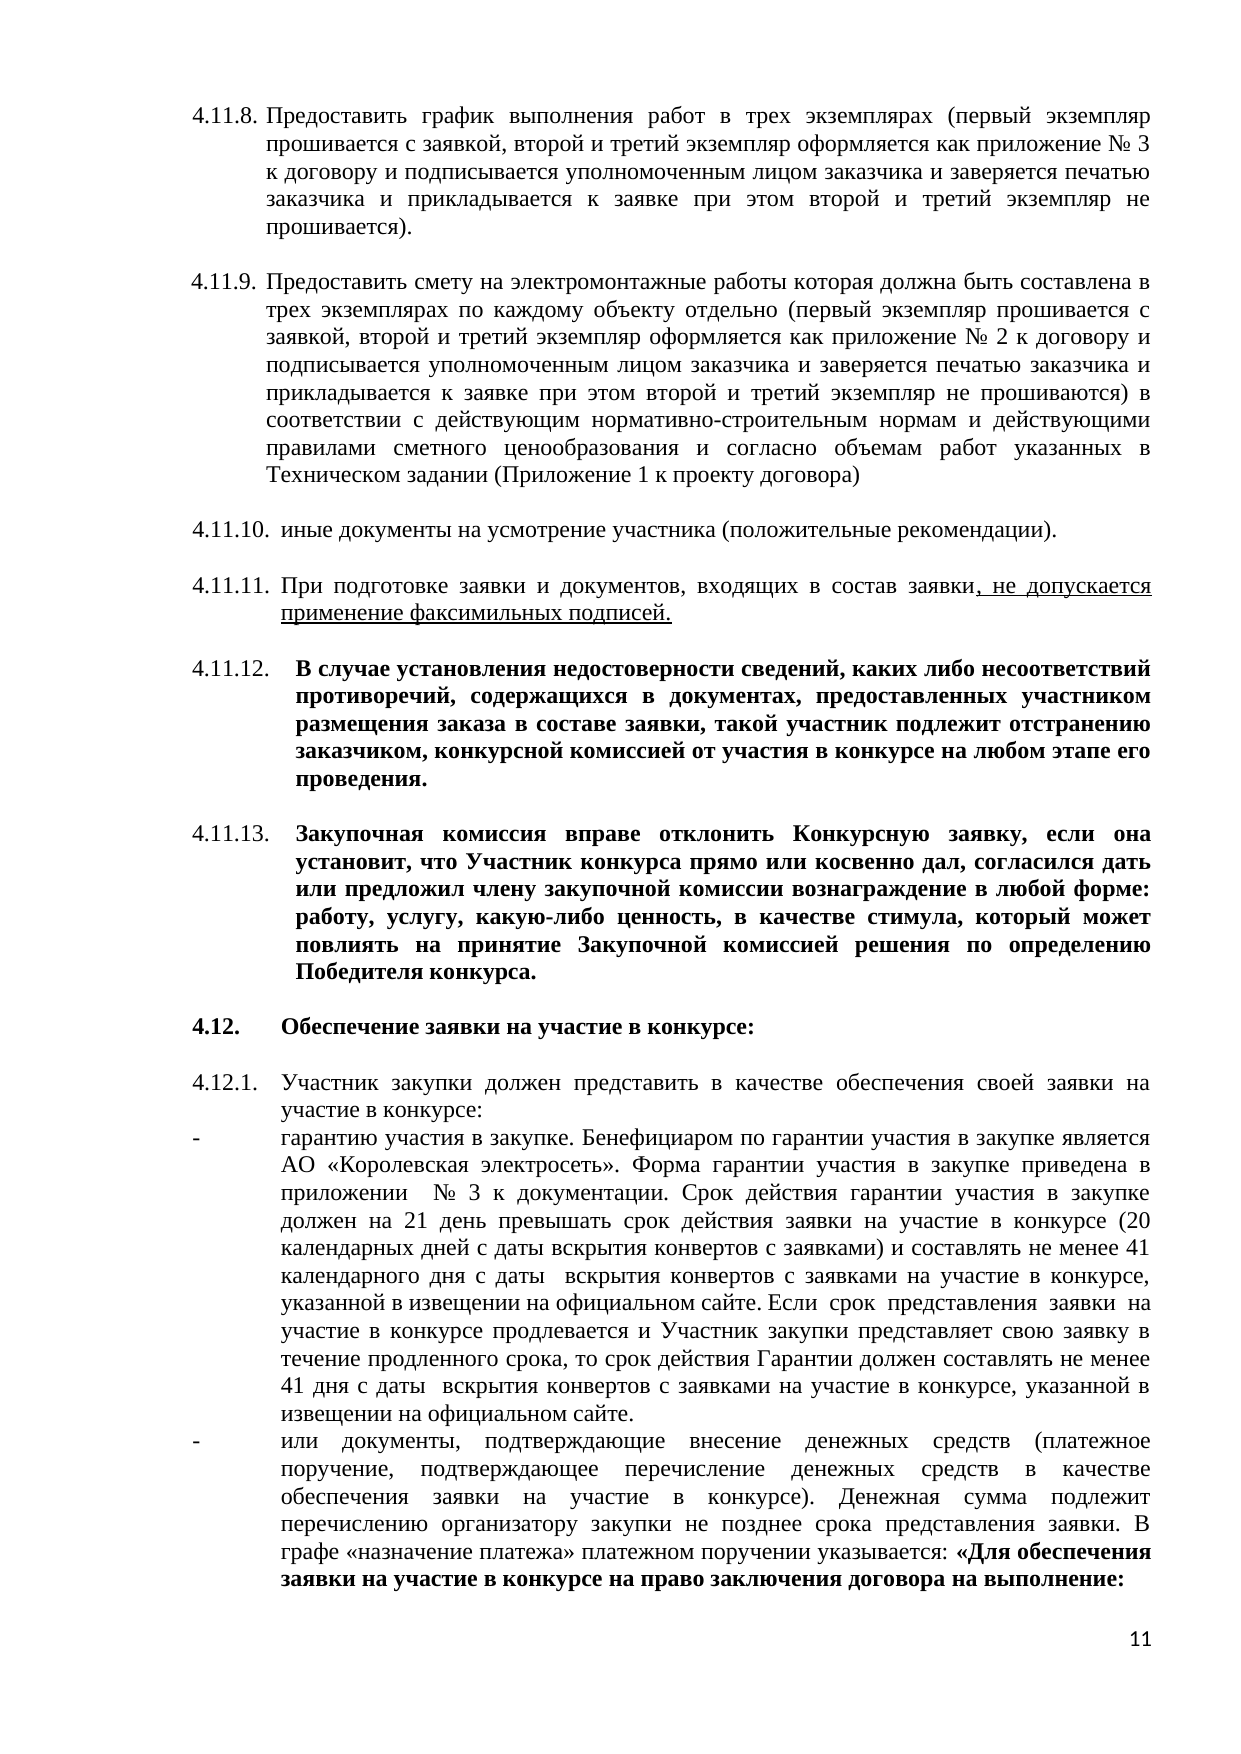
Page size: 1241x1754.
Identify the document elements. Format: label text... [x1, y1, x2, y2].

list В случае установления недостоверности сведений, каких либо несоответствий противоречий, содержащихся в документах, предоставленных участником размещения заказа в составе заявки, такой участник подлежит отстранению заказчиком, конкурсной комиссией от участия в конкурсе на любом этапе его проведения. [192, 653, 1152, 792]
list - гарантию участия в закупке. Бенефициаром по гарантии участия в закупке является АО «Королевская электросеть». Форма гарантии участия в закупке приведена в приложении № 3 к документации. Срок действия гарантии участия в закупке должен на 21 день превышать срок действия заявки на участие в конкурсе (20 календарных дней с даты вскрытия конвертов с заявками) и составлять не менее 41 календарного дня с даты вскрытия конвертов с заявками на участие в конкурсе, указанной в извещении на официальном сайте. Если срок представления заявки на участие в конкурсе продлевается и Участник закупки представляет свою заявку в течение продленного срока, то срок действия Гарантии должен составлять не менее 41 дня с даты вскрытия конвертов с заявками на участие в конкурсе, указанной в извещении на официальном сайте. [192, 1123, 1152, 1426]
text - или документы, подтверждающие внесение денежных средств (платежное поручение, подтверждающее перечисление денежных средств в качестве обеспечения заявки на участие в конкурсе). Денежная сумма подлежит перечислению организатору закупки не позднее срока представления заявки. В графе «назначение платежа» платежном поручении указывается: «Для обеспечения заявки на участие в конкурсе на право заключения договора на выполнение: [192, 1426, 1152, 1592]
list Предоставить смету на электромонтажные работы которая должна быть составлена в трех экземплярах по каждому объекту отдельно (первый экземпляр прошивается с заявкой, второй и третий экземпляр оформляется как приложение № 2 к договору и подписывается уполномоченным лицом заказчика и заверяется печатью заказчика и прикладывается к заявке при этом второй и третий экземпляр не прошиваются) в соответствии с действующим нормативно-строительным нормам и действующими правилами сметного ценообразования и согласно объемам работ указанных в Техническом задании (Приложение 1 к проекту договора) [191, 267, 1152, 488]
list иные документы на усмотрение участника (положительные рекомендации). [192, 516, 1152, 543]
list Участник закупки должен представить в качестве обеспечения своей заявки на участие в конкурсе: [192, 1068, 1152, 1123]
list Предоставить график выполнения работ в трех экземплярах (первый экземпляр прошивается с заявкой, второй и третий экземпляр оформляется как приложение № 3 к договору и подписывается уполномоченным лицом заказчика и заверяется печатью заказчика и прикладывается к заявке при этом второй и третий экземпляр не прошивается). [192, 101, 1152, 239]
list Обеспечение заявки на участие в конкурсе: [192, 1012, 1152, 1040]
list Закупочная комиссия вправе отклонить Конкурсную заявку, если она установит, что Участник конкурса прямо или косвенно дал, согласился дать или предложил члену закупочной комиссии вознаграждение в любой форме: работу, услугу, какую-либо ценность, в качестве стимула, который может повлиять на принятие Закупочной комиссией решения по определению Победителя конкурса. [192, 819, 1152, 985]
list При подготовке заявки и документов, входящих в состав заявки, не допускается применение факсимильных подписей. [192, 571, 1152, 626]
